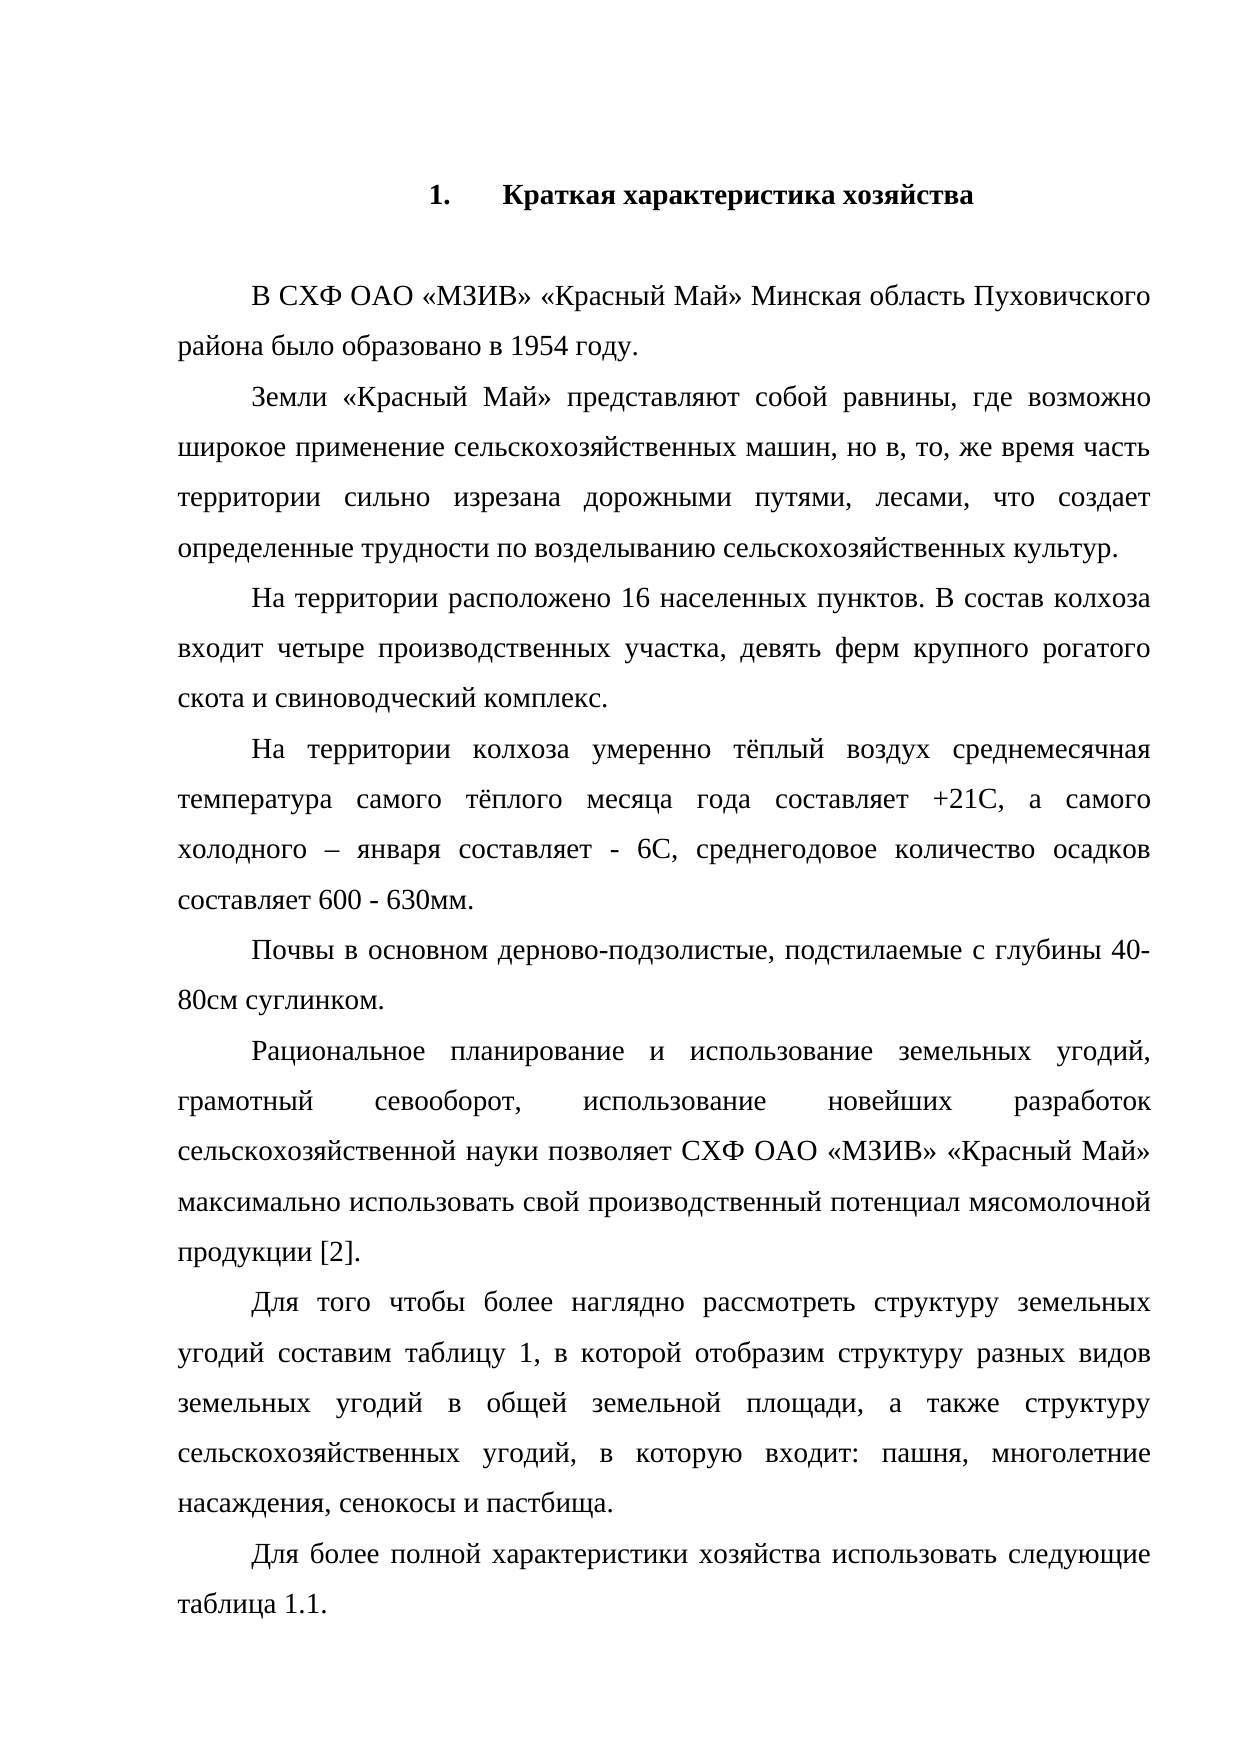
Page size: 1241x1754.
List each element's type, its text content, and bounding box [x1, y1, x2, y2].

text Земли «Красный Май» представляют собой равнины, где возможно широкое применение сельскохозяйственных машин, но в, то, же время часть территории сильно изрезана дорожными путями, лесами, что создает определенные трудности по возделыванию сельскохозяйственных культур. [177, 379, 1152, 563]
text В СХФ ОАО «МЗИВ» «Красный Май» Минская область Пуховичского района было образовано в 1954 году. [177, 278, 1152, 362]
list Для того чтобы более наглядно рассмотреть структуру земельных угодий составим таблицу 1, в которой отобразим структуру разных видов земельных угодий в общей земельной площади, а также структуру сельскохозяйственных угодий, в которую входит: пашня, многолетние насаждения, сенокосы и пастбища. [177, 1284, 1152, 1519]
text На территории расположено 16 населенных пунктов. В состав колхоза входит четыре производственных участка, девять ферм крупного рогатого скота и свиноводческий комплекс. [177, 580, 1152, 714]
text Рациональное планирование и использование земельных угодий, грамотный севооборот, использование новейших разработок сельскохозяйственной науки позволяет СХФ ОАО «МЗИВ» «Красный Май» максимально использовать свой производственный потенциал мясомолочной продукции [2]. [177, 1033, 1152, 1268]
list Для более полной характеристики хозяйства использовать следующие таблица 1.1. [177, 1536, 1152, 1620]
text На территории колхоза умеренно тёплый воздух среднемесячная температура самого тёплого месяца года составляет +21С, а самого холодного – января составляет - 6С, среднегодовое количество осадков составляет 600 - 630мм. [177, 731, 1152, 915]
list Краткая характеристика хозяйства [177, 177, 1152, 211]
text Почвы в основном дерново-подзолистые, подстилаемые с глубины 40-80см суглинком. [177, 932, 1152, 1016]
